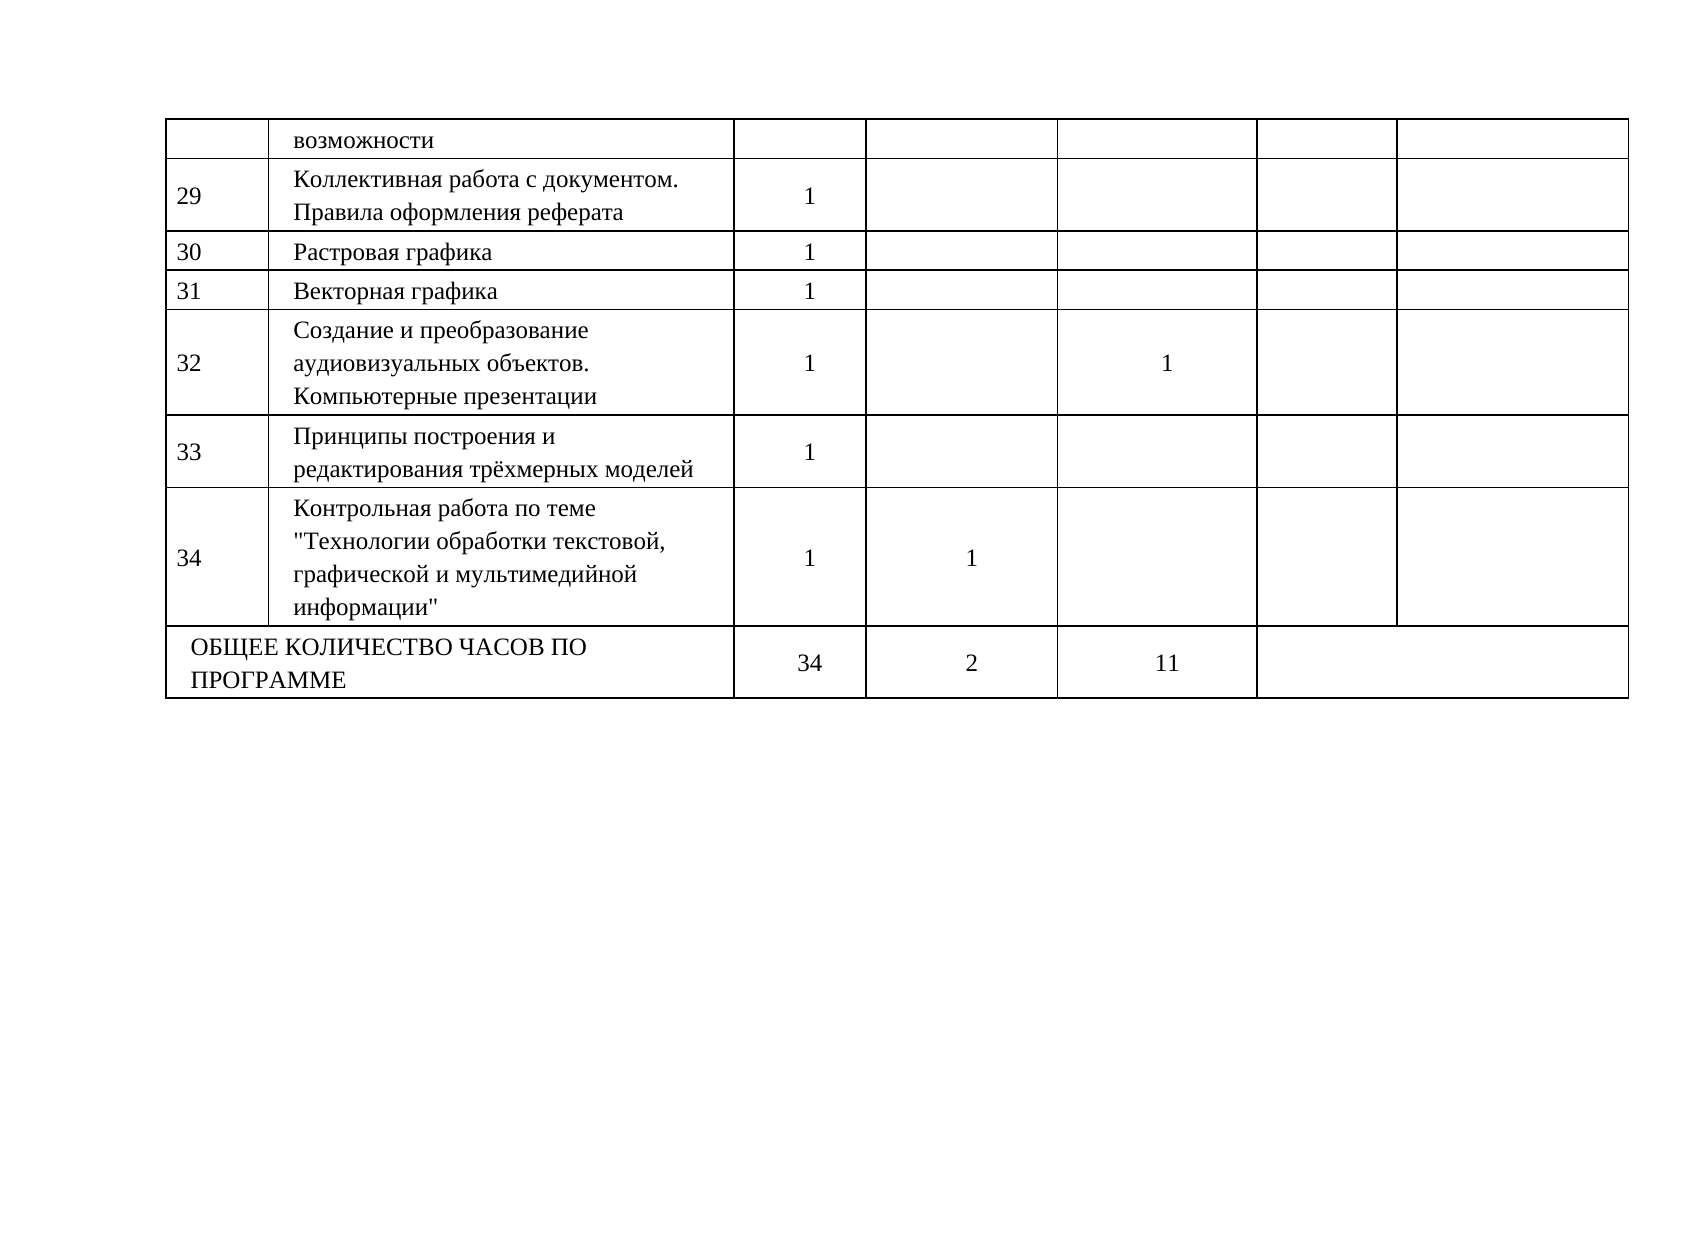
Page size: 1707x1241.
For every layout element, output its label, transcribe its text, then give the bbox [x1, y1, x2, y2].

table_cell [1398, 488, 1628, 625]
table_cell Принципы построения и редактирования трёхмерных моделей [269, 416, 733, 486]
table_cell 1 [735, 271, 865, 309]
table_cell [1398, 120, 1628, 157]
table_cell 32 [167, 310, 268, 414]
table_cell 34 [167, 488, 268, 625]
table_cell [867, 271, 1057, 309]
table_cell Коллективная работа с документом. Правила оформления реферата [269, 159, 733, 230]
table_cell 1 [735, 310, 865, 414]
table_cell [867, 310, 1057, 414]
table_cell 1 [867, 488, 1057, 625]
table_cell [269, 120, 733, 157]
table_cell 1 [735, 159, 865, 230]
table_cell Создание и преобразование аудиовизуальных объектов. Компьютерные презентации [269, 310, 733, 414]
table_cell [1058, 488, 1256, 625]
table_cell 1 [1058, 310, 1256, 414]
table_cell [1058, 120, 1256, 157]
table_cell 1 [735, 232, 865, 269]
table_cell 11 [1058, 627, 1256, 697]
table_cell [1398, 232, 1628, 269]
table_cell [1058, 271, 1256, 309]
table_cell [1258, 232, 1396, 269]
table_cell [1058, 159, 1256, 230]
table_cell [1258, 416, 1396, 486]
table_cell 1 [735, 488, 865, 625]
table_cell [867, 232, 1057, 269]
table_cell [1258, 120, 1396, 157]
table_cell Векторная графика [269, 271, 733, 309]
table_cell [867, 159, 1057, 230]
table_cell [1398, 310, 1628, 414]
table_cell [1258, 310, 1396, 414]
table_cell 34 [735, 627, 865, 697]
table_cell 1 [735, 120, 865, 157]
table_cell 33 [167, 416, 268, 486]
table_cell ОБЩЕЕ КОЛИЧЕСТВО ЧАСОВ ПО ПРОГРАММЕ [167, 627, 733, 697]
table_cell [867, 416, 1057, 486]
table_cell 1 [735, 416, 865, 486]
table_cell [1398, 159, 1628, 230]
table_cell [1258, 271, 1396, 309]
table_cell [1258, 159, 1396, 230]
table_cell [1258, 488, 1396, 625]
table_cell [867, 120, 1057, 157]
table_cell [1398, 416, 1628, 486]
table_cell 2 [867, 627, 1057, 697]
table_cell [1258, 627, 1628, 697]
table_cell 29 [167, 159, 268, 230]
table_cell Растровая графика [269, 232, 733, 269]
table_cell [1058, 416, 1256, 486]
table_cell 31 [167, 271, 268, 309]
table_cell Контрольная работа по теме "Технологии обработки текстовой, графической и мультимедийной информации" [269, 488, 733, 625]
table_cell [1058, 232, 1256, 269]
table_cell 28 [167, 120, 268, 157]
table_cell [1398, 271, 1628, 309]
table_cell 30 [167, 232, 268, 269]
